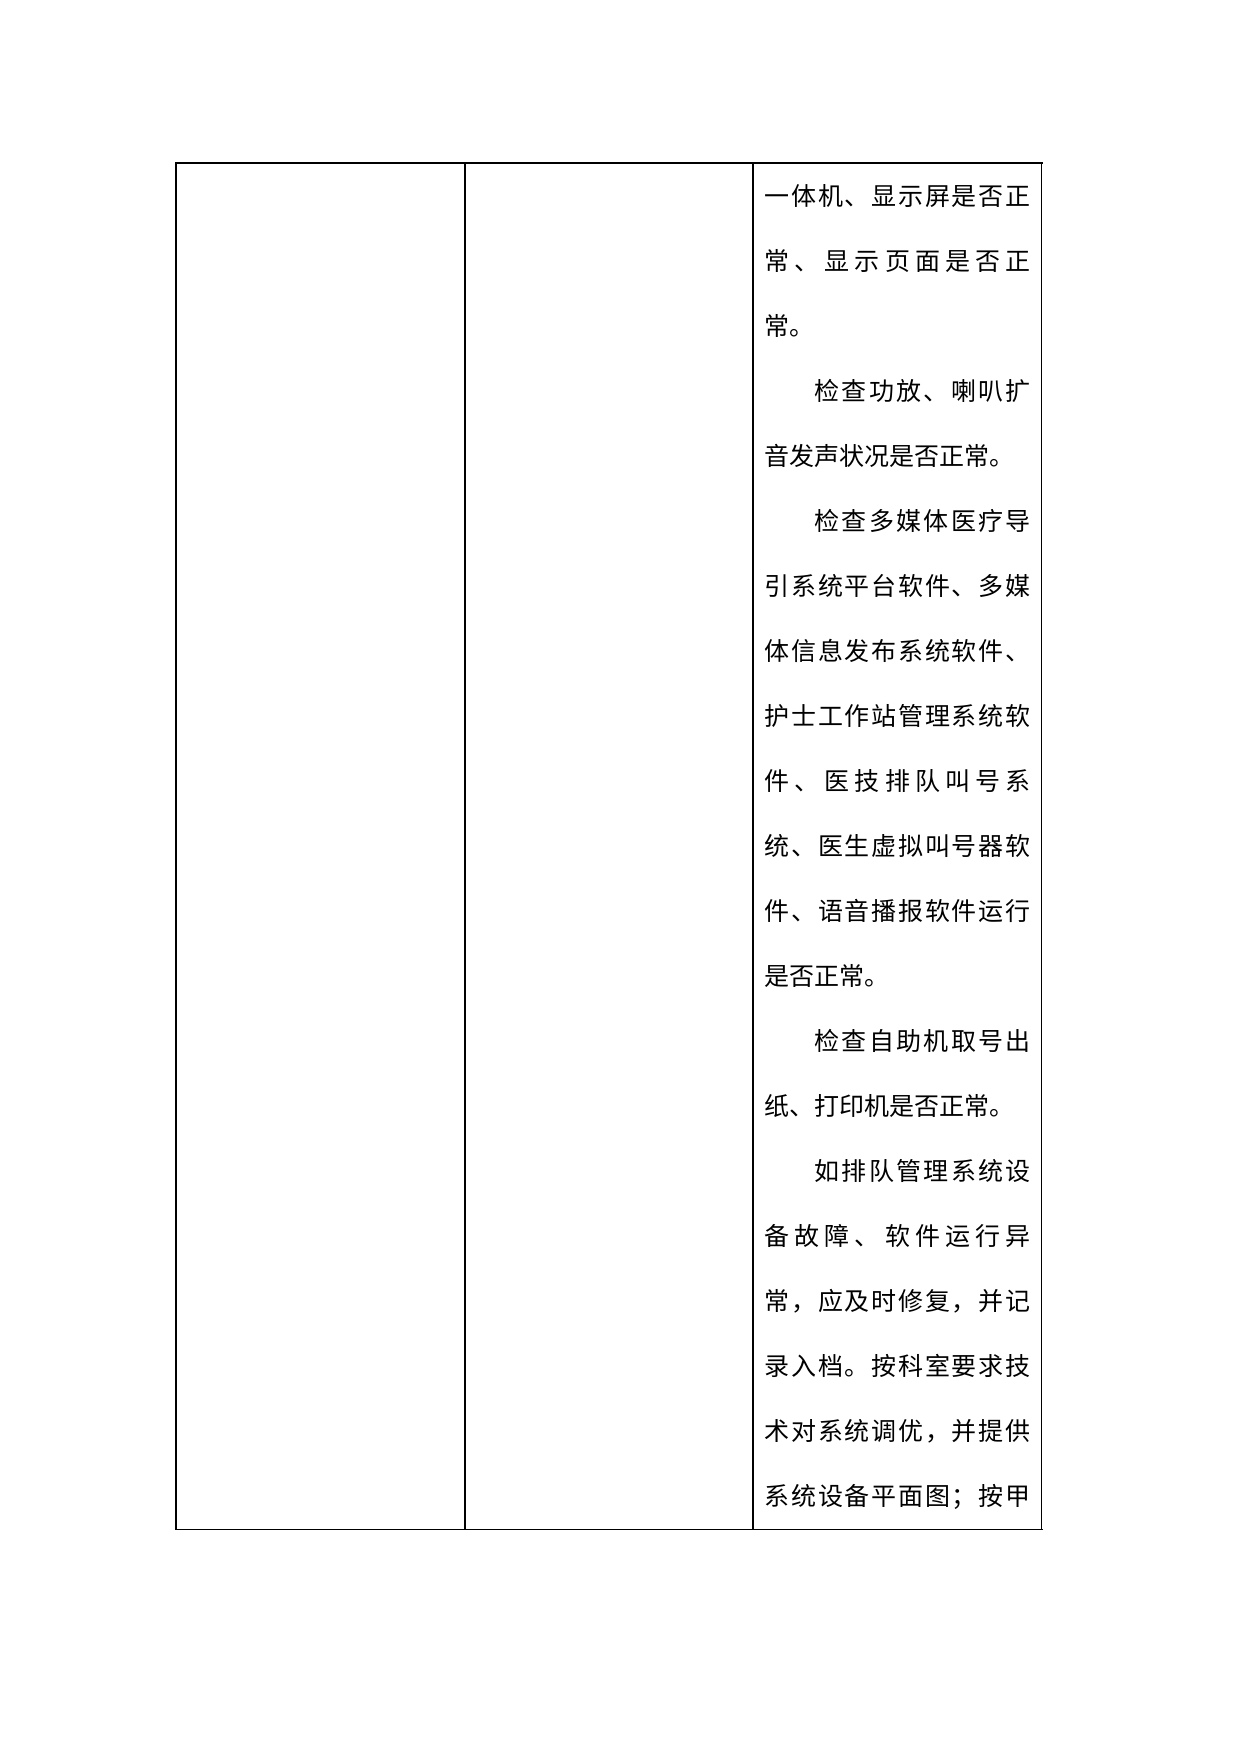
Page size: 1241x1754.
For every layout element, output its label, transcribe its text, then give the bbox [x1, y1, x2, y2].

table_cell 1 [177, 164, 464, 1528]
table_cell ★ [466, 164, 752, 1528]
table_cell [754, 164, 1041, 1528]
